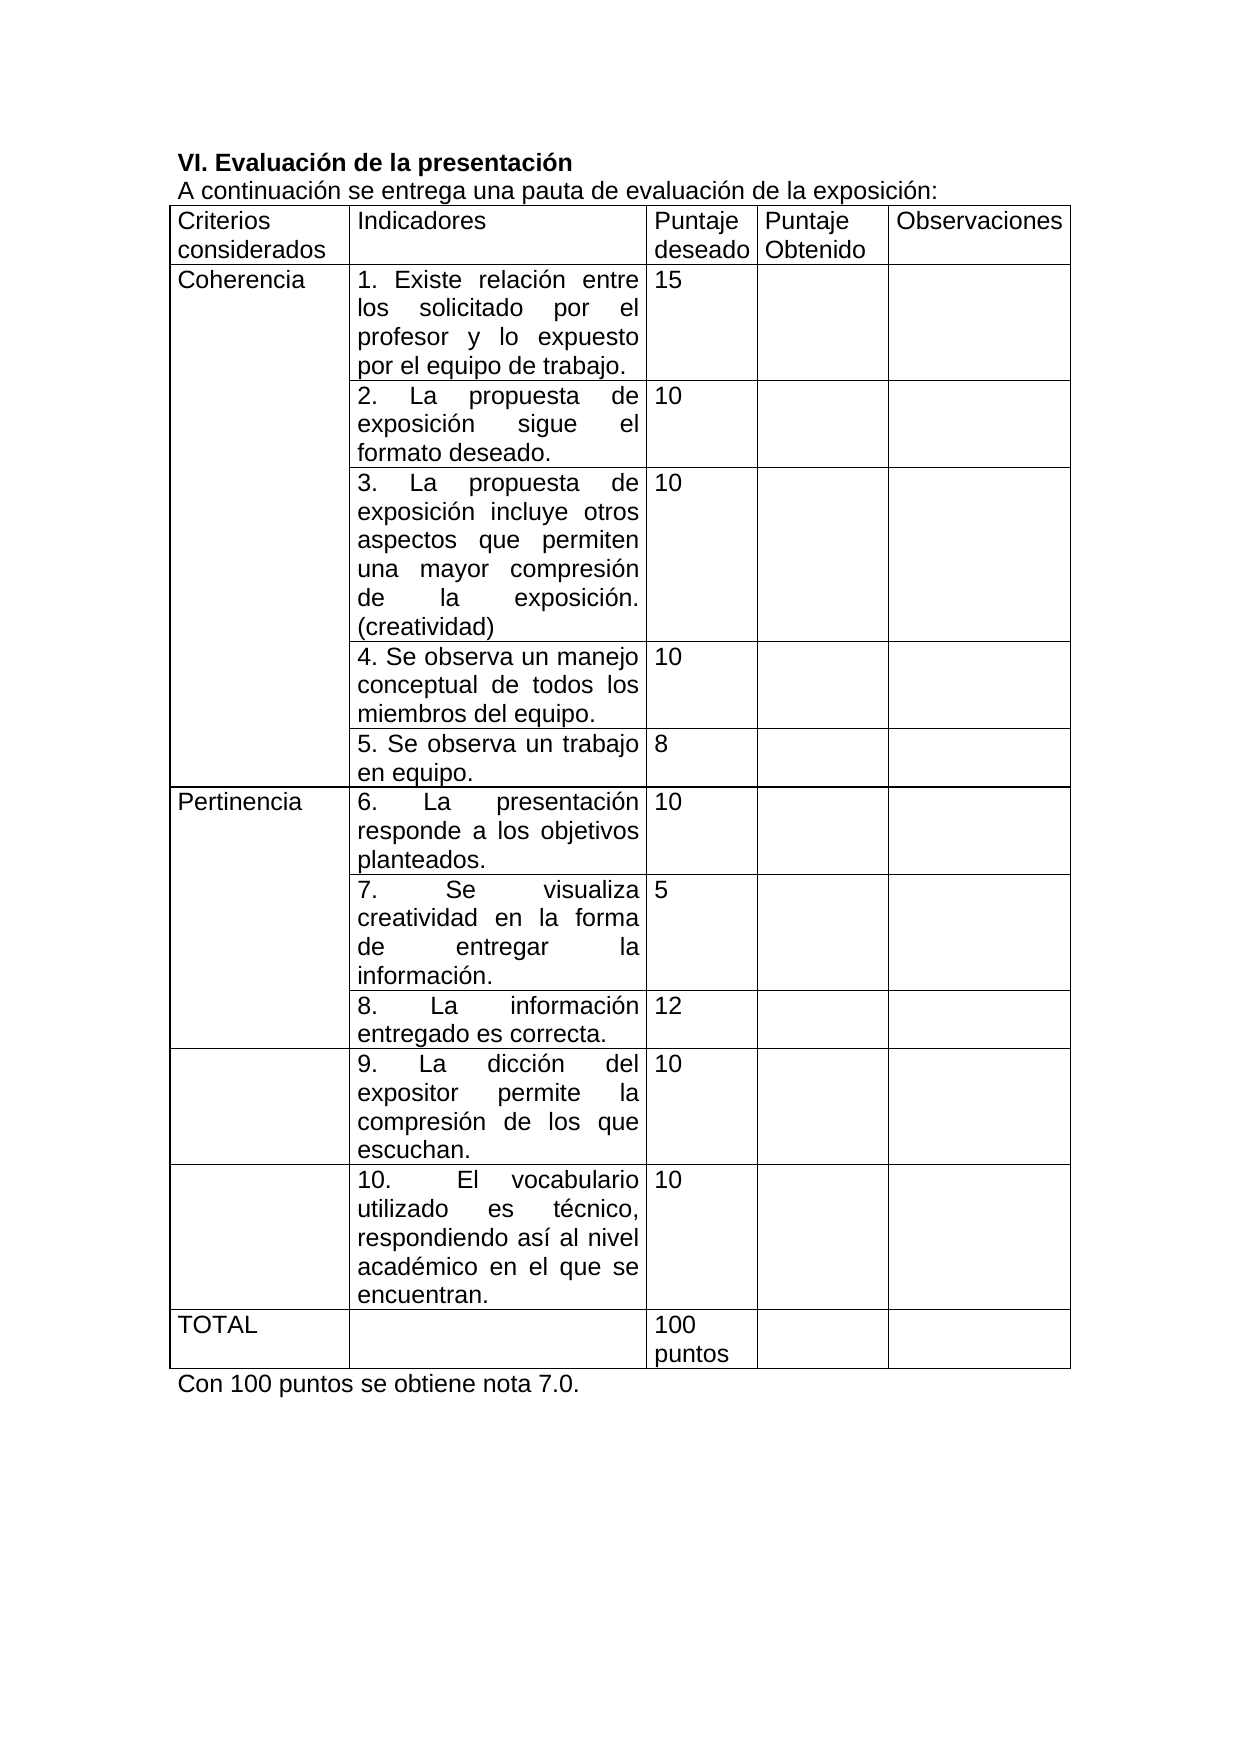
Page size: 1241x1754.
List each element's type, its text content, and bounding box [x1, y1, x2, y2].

table_cell 10 [647, 1165, 757, 1309]
table_cell 8 [647, 729, 757, 786]
table_cell 8. La información entregado es correcta. [350, 991, 646, 1048]
table_cell 10 [647, 1049, 757, 1164]
table_cell [758, 265, 888, 380]
table_cell 6. La presentación responde a los objetivos planteados. [350, 788, 646, 874]
table_header Puntaje deseado [647, 206, 757, 264]
table_cell Coherencia [171, 265, 349, 786]
table_cell [758, 991, 888, 1048]
table_cell 4. Se observa un manejo conceptual de todos los miembros del equipo. [350, 642, 646, 728]
table_cell [171, 1165, 349, 1309]
table_header Observaciones [889, 206, 1070, 264]
table_cell [350, 1310, 646, 1368]
table_cell 5 [647, 875, 757, 990]
table_header Indicadores [350, 206, 646, 264]
table_cell 10 [647, 468, 757, 641]
table_cell [889, 1049, 1070, 1164]
table_cell [889, 468, 1070, 641]
table_cell [889, 1165, 1070, 1309]
table_cell TOTAL [171, 1310, 349, 1368]
table_cell 10. El vocabulario utilizado es técnico, respondiendo así al nivel académico en el que se encuentran. [350, 1165, 646, 1309]
text VI. Evaluación de la presentación [177, 148, 1063, 176]
table_cell 12 [647, 991, 757, 1048]
table_cell 5. Se observa un trabajo en equipo. [350, 729, 646, 786]
table_header Puntaje Obtenido [758, 206, 888, 264]
table_cell [889, 642, 1070, 728]
table_cell [889, 1310, 1070, 1368]
table_cell [758, 468, 888, 641]
table_cell [758, 1310, 888, 1368]
table_cell 15 [647, 265, 757, 380]
table_cell 1. Existe relación entre los solicitado por el profesor y lo expuesto por el equipo de trabajo. [350, 265, 646, 380]
table_cell [889, 729, 1070, 786]
table_cell Pertinencia [171, 788, 349, 1048]
table_cell 100 puntos [647, 1310, 757, 1368]
table_cell [889, 788, 1070, 874]
table_cell [758, 875, 888, 990]
table_cell 9. La dicción del expositor permite la compresión de los que escuchan. [350, 1049, 646, 1164]
table_cell [758, 1165, 888, 1309]
table_cell [758, 729, 888, 786]
table_cell [889, 381, 1070, 467]
table_cell [889, 875, 1070, 990]
table_cell 10 [647, 642, 757, 728]
table_header Criterios considerados [171, 206, 349, 264]
table_cell [758, 642, 888, 728]
text A continuación se entrega una pauta de evaluación de la exposición: [177, 176, 1063, 205]
table_cell [758, 788, 888, 874]
table_cell 2. La propuesta de exposición sigue el formato deseado. [350, 381, 646, 467]
table_cell 10 [647, 381, 757, 467]
text Con 100 puntos se obtiene nota 7.0. [177, 1369, 1063, 1397]
table_cell 10 [647, 788, 757, 874]
table_cell 3. La propuesta de exposición incluye otros aspectos que permiten una mayor compresión de la exposición. (creatividad) [350, 468, 646, 641]
table_cell [171, 1049, 349, 1164]
table_cell 7. Se visualiza creatividad en la forma de entregar la información. [350, 875, 646, 990]
table_cell [758, 381, 888, 467]
table_cell [889, 991, 1070, 1048]
table_cell [889, 265, 1070, 380]
table_cell [758, 1049, 888, 1164]
